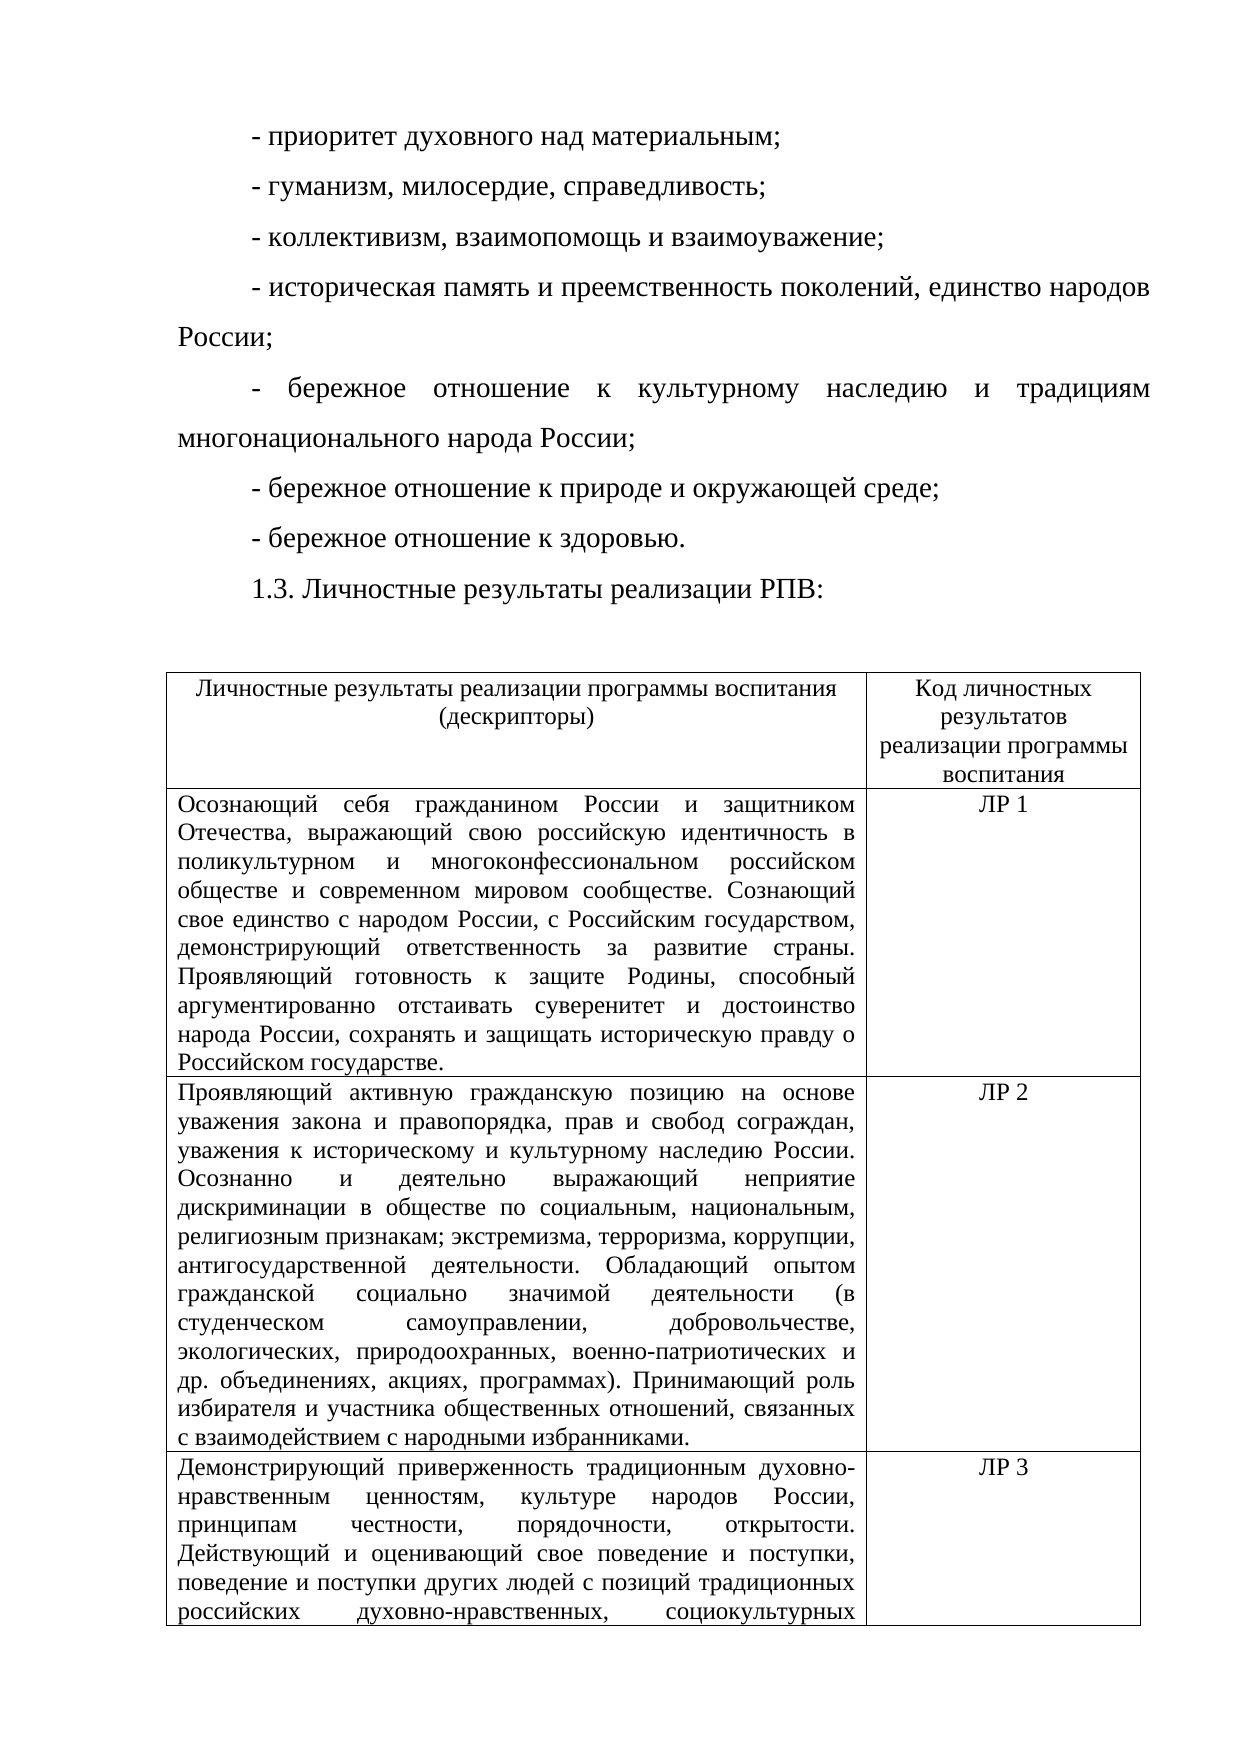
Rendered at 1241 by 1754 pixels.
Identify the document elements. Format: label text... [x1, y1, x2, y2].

table_cell Проявляющий активную гражданскую позицию на основе уважения закона и правопорядка, прав и свобод сограждан, уважения к историческому и культурному наследию России. Осознанно и деятельно выражающий неприятие дискриминации в обществе по социальным, национальным, религиозным признакам; экстремизма, терроризма, коррупции, антигосударственной деятельности. Обладающий опытом гражданской социально значимой деятельности (в студенческом самоуправлении, добровольчестве, экологических, природоохранных, военно-патриотических и др. объединениях, акциях, программах). Принимающий роль избирателя и участника общественных отношений, связанных с взаимодействием с народными избранниками. [167, 1077, 866, 1451]
table_cell ЛР 1 [867, 789, 1140, 1076]
table_cell ЛР 3 [867, 1452, 1140, 1624]
text - бережное отношение к культурному наследию и традициям многонационального народа России; [177, 370, 1152, 453]
table_header Код личностных результатов реализации программы воспитания [867, 673, 1140, 788]
table_header Личностные результаты реализации программы воспитания (дескрипторы) [167, 673, 866, 788]
text - коллективизм, взаимопомощь ‎и взаимоуважение; [177, 219, 1152, 252]
text 1.3. Личностные результаты реализации РПВ: [177, 571, 1152, 604]
text - гуманизм, милосердие, справедливость; [177, 168, 1152, 202]
table_cell ЛР 2 [867, 1077, 1140, 1451]
table_cell Осознающий себя гражданином России и защитником Отечества, выражающий свою российскую идентичность в поликультурном и многоконфессиональном российском обществе и современном мировом сообществе. Сознающий свое единство с народом России, с Российским государством, демонстрирующий ответственность за развитие страны. Проявляющий готовность к защите Родины, способный аргументированно отстаивать суверенитет и достоинство народа России, сохранять и защищать историческую правду о Российском государстве. [167, 789, 866, 1076]
text - приоритет духовного над материальным; [177, 118, 1152, 152]
text - историческая память и преемственность поколений, единство народов России; [177, 269, 1152, 353]
text - бережное отношение к здоровью. [177, 521, 1152, 554]
text - бережное отношение к природе и окружающей среде; [177, 470, 1152, 504]
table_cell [167, 1452, 866, 1624]
